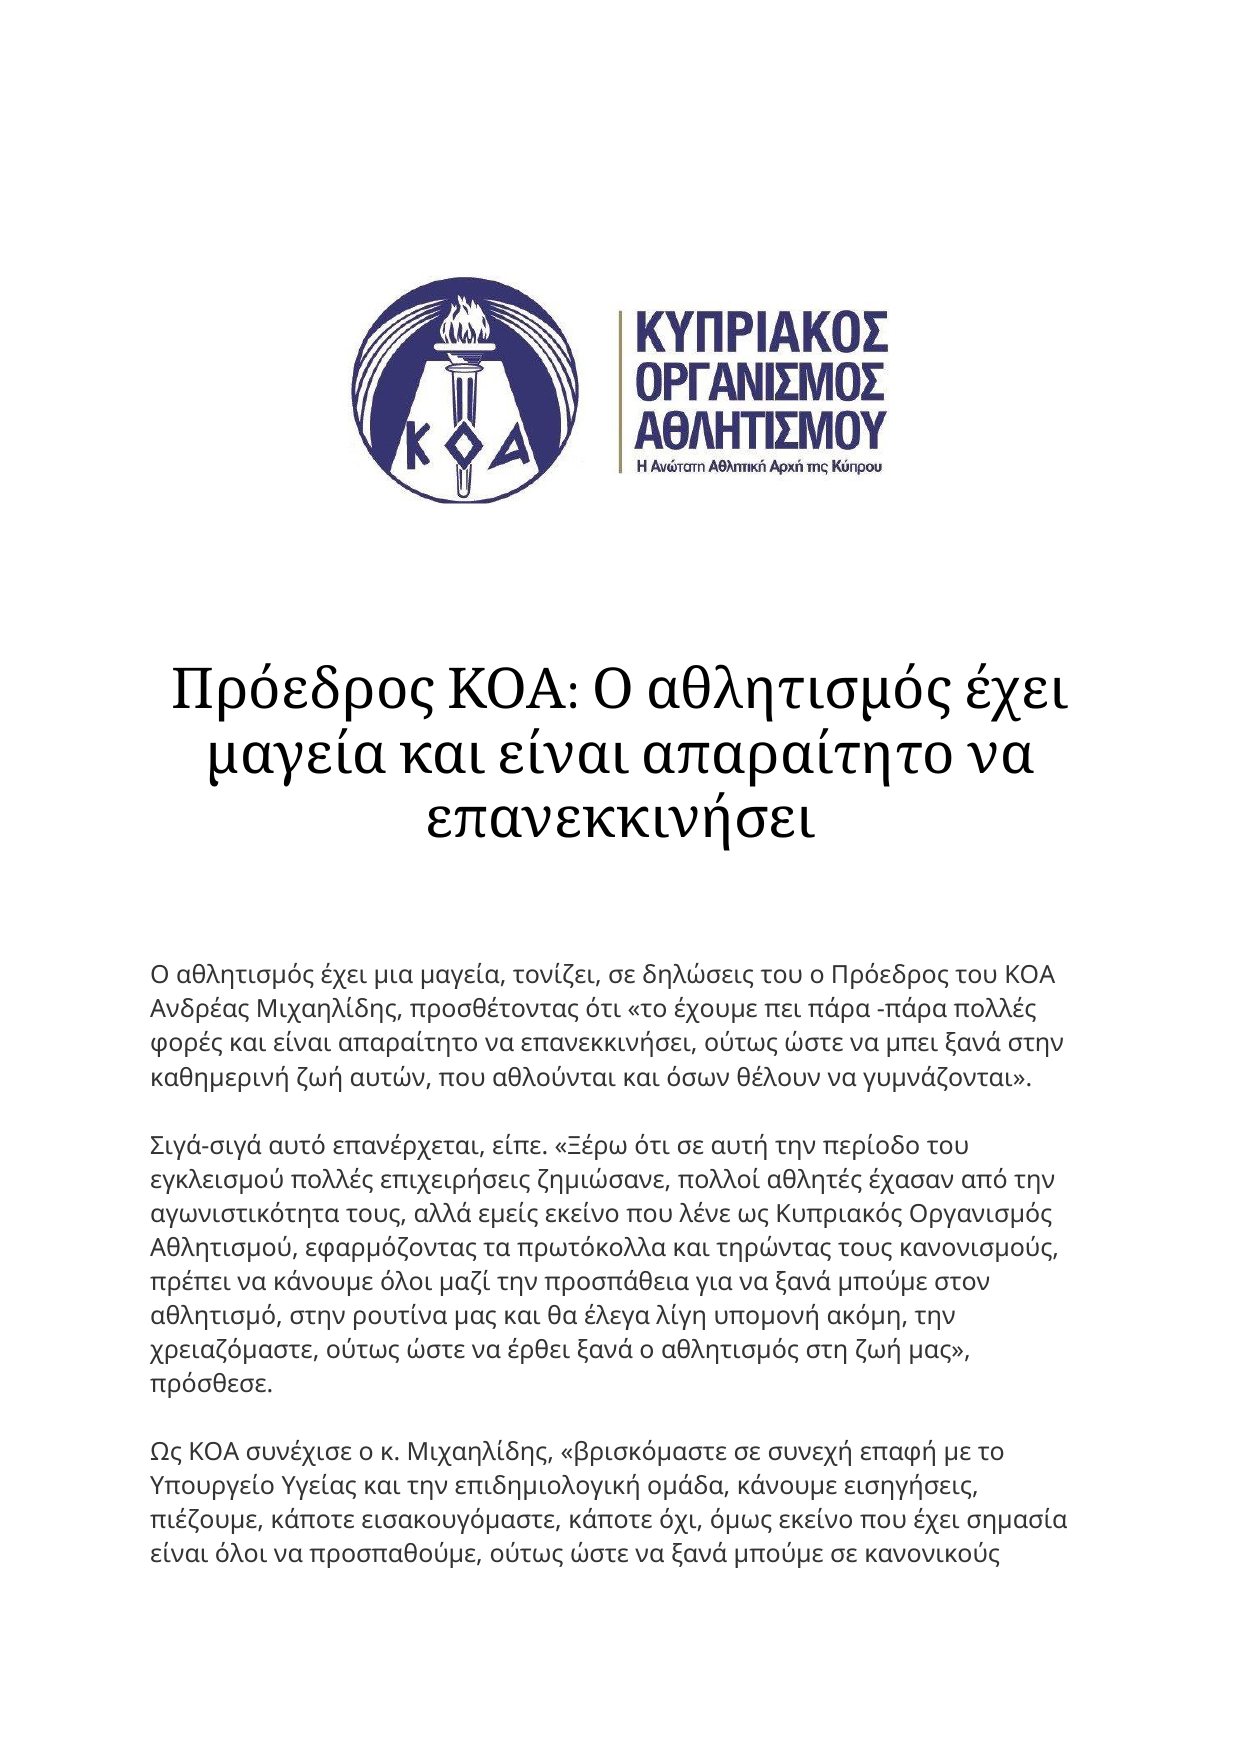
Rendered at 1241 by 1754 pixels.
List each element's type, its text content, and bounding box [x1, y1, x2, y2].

picture [150, 150, 1087, 630]
subtitle Πρόεδρος ΚΟΑ: Ο αθλητισμός έχει μαγεία και είναι απαραίτητο να επανεκκινήσει [150, 658, 1090, 852]
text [150, 957, 1090, 1570]
